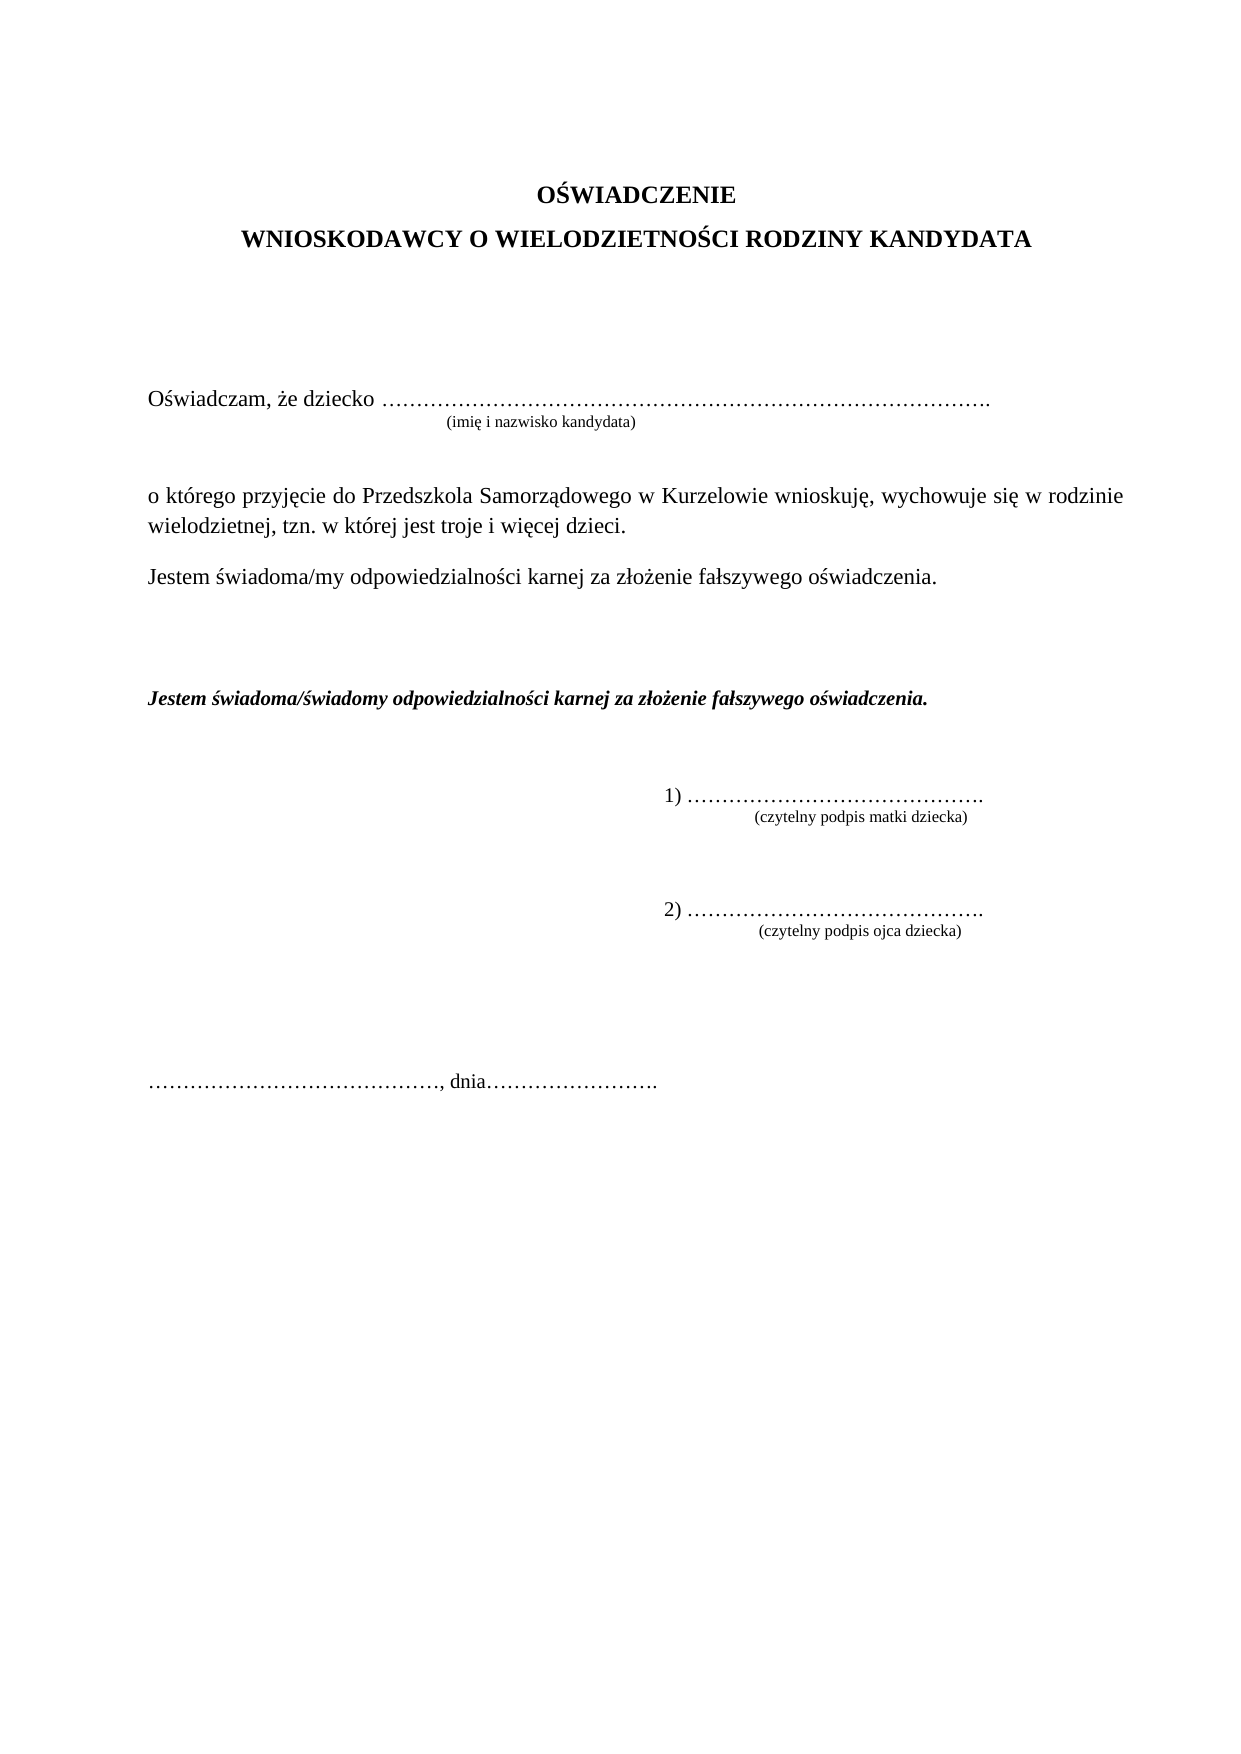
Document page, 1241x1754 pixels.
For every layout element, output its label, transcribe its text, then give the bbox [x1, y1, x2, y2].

text OŚWIADCZENIE [148, 181, 1125, 209]
text WNIOSKODAWCY O WIELODZIETNOŚCI RODZINY KANDYDATA [148, 224, 1125, 252]
text (czytelny podpis matki dziecka) [148, 807, 1125, 826]
text (czytelny podpis ojca dziecka) [148, 921, 1125, 940]
text Jestem świadoma/my odpowiedzialności karnej za złożenie fałszywego oświadczenia. [148, 563, 1125, 589]
text o którego przyjęcie do Przedszkola Samorządowego w Kurzelowie wnioskuję, wychowuje się w rodzinie wielodzietnej, tzn. w której jest troje i więcej dzieci. [148, 482, 1125, 538]
text Jestem świadoma/świadomy odpowiedzialności karnej za złożenie fałszywego oświadczenia. [148, 686, 1125, 710]
text 2) ……………………………………. [590, 897, 1125, 921]
text ……………………………………, dnia……………………. [148, 1069, 1125, 1093]
text 1) ……………………………………. [148, 783, 1125, 807]
text (imię i nazwisko kandydata) [148, 412, 1125, 431]
text Oświadczam, że dziecko ……………………………………………………………………………. [148, 385, 1125, 412]
